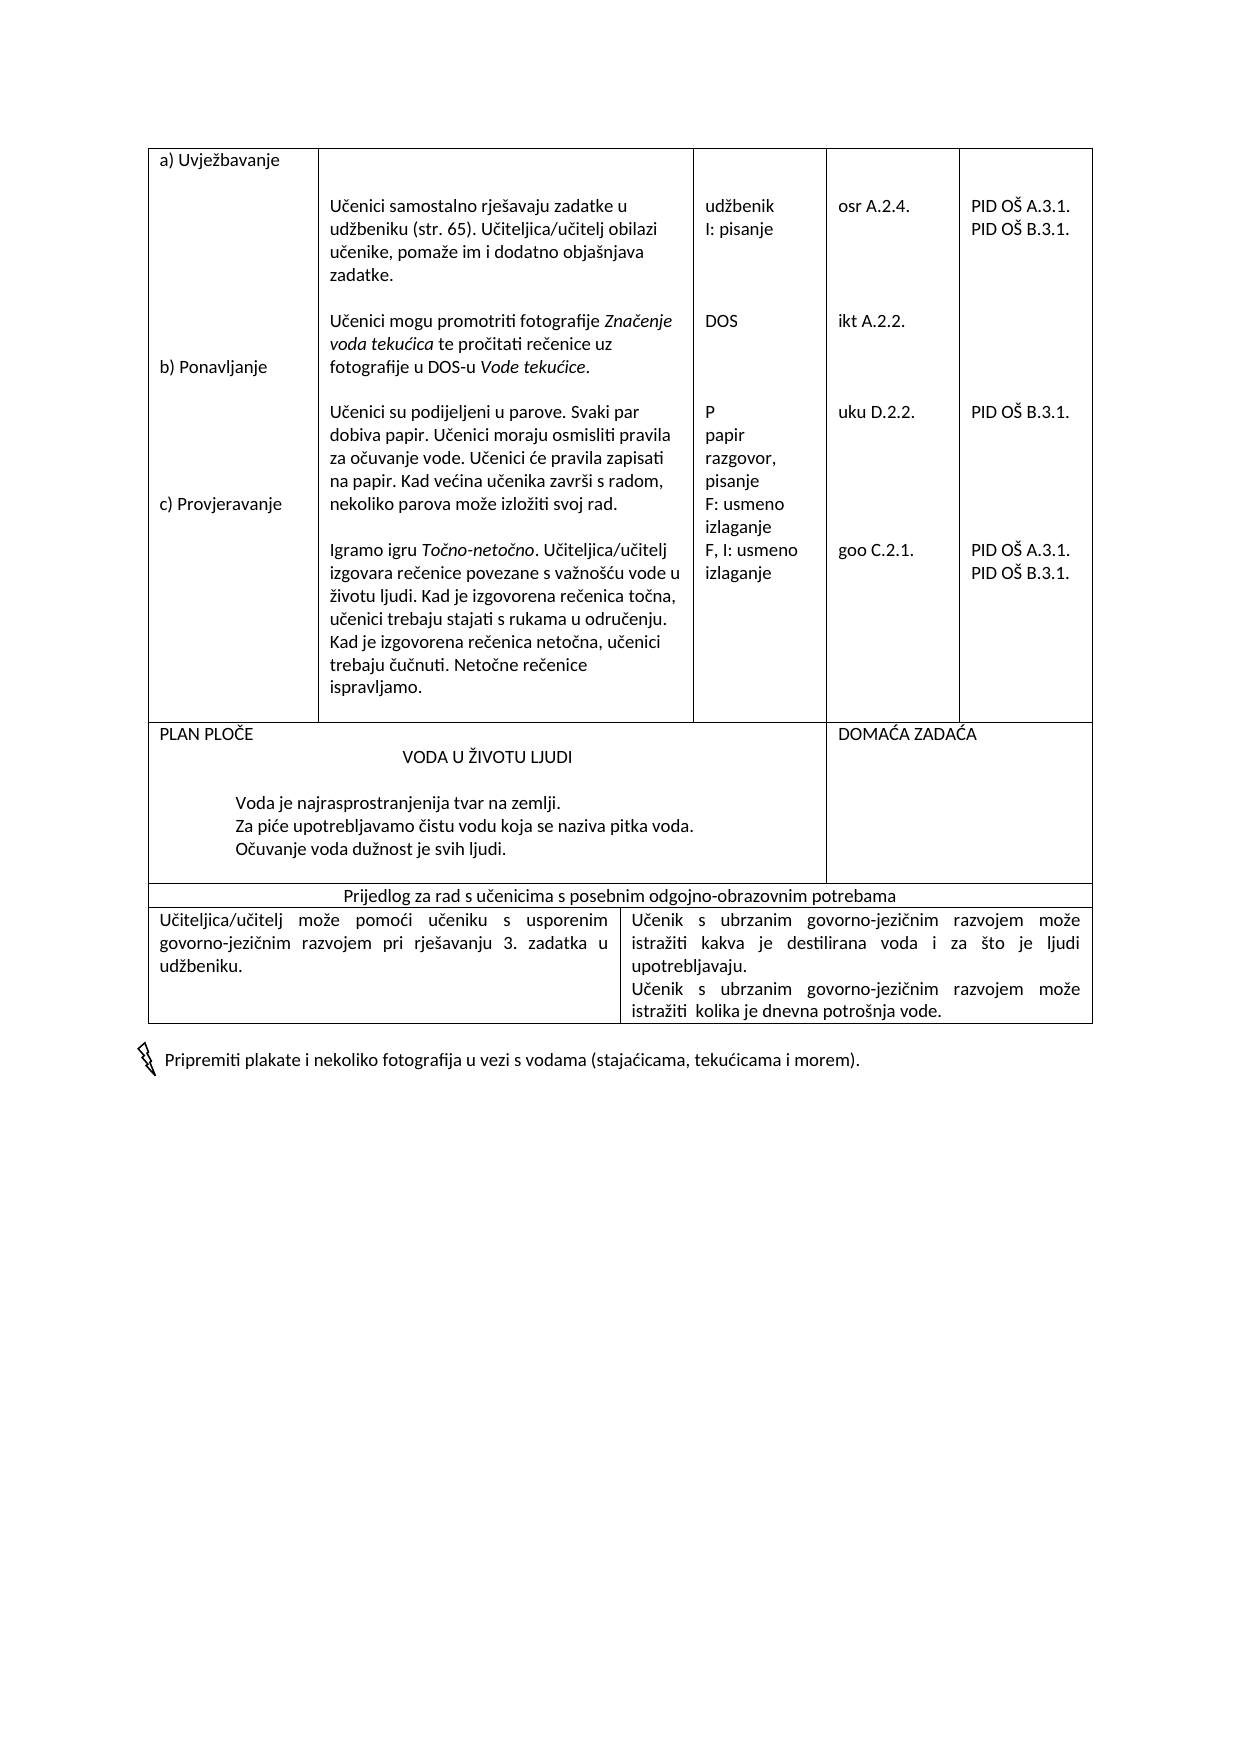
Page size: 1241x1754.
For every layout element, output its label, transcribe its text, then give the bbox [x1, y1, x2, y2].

table_cell DOMAĆA ZADAĆA [827, 723, 1092, 883]
text Pripremiti plakate i nekoliko fotografija u vezi s vodama (stajaćicama, tekućicama i morem). [149, 1049, 1093, 1072]
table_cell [960, 149, 1092, 722]
table_cell Učiteljica/učitelj može pomoći učeniku s usporenim govorno-jezičnim razvojem pri rješavanju 3. zadatka u udžbeniku. [149, 908, 620, 1023]
table_cell Učenik s ubrzanim govorno-jezičnim razvojem može istražiti kakva je destilirana voda i za što je ljudi upotrebljavaju. Učenik s ubrzanim govorno-jezičnim razvojem može istražiti kolika je dnevna potrošnja vode. [621, 908, 1092, 1023]
table_cell PLAN PLOČE VODA U ŽIVOTU LJUDI Voda je najrasprostranjenija tvar na zemlji. Za piće upotrebljavamo čistu vodu koja se naziva pitka voda. Očuvanje voda dužnost je svih ljudi. [149, 723, 826, 883]
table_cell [149, 149, 318, 722]
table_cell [827, 149, 959, 722]
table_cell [694, 149, 826, 722]
table_cell Prijedlog za rad s učenicima s posebnim odgojno-obrazovnim potrebama [149, 884, 1092, 907]
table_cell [319, 149, 693, 722]
